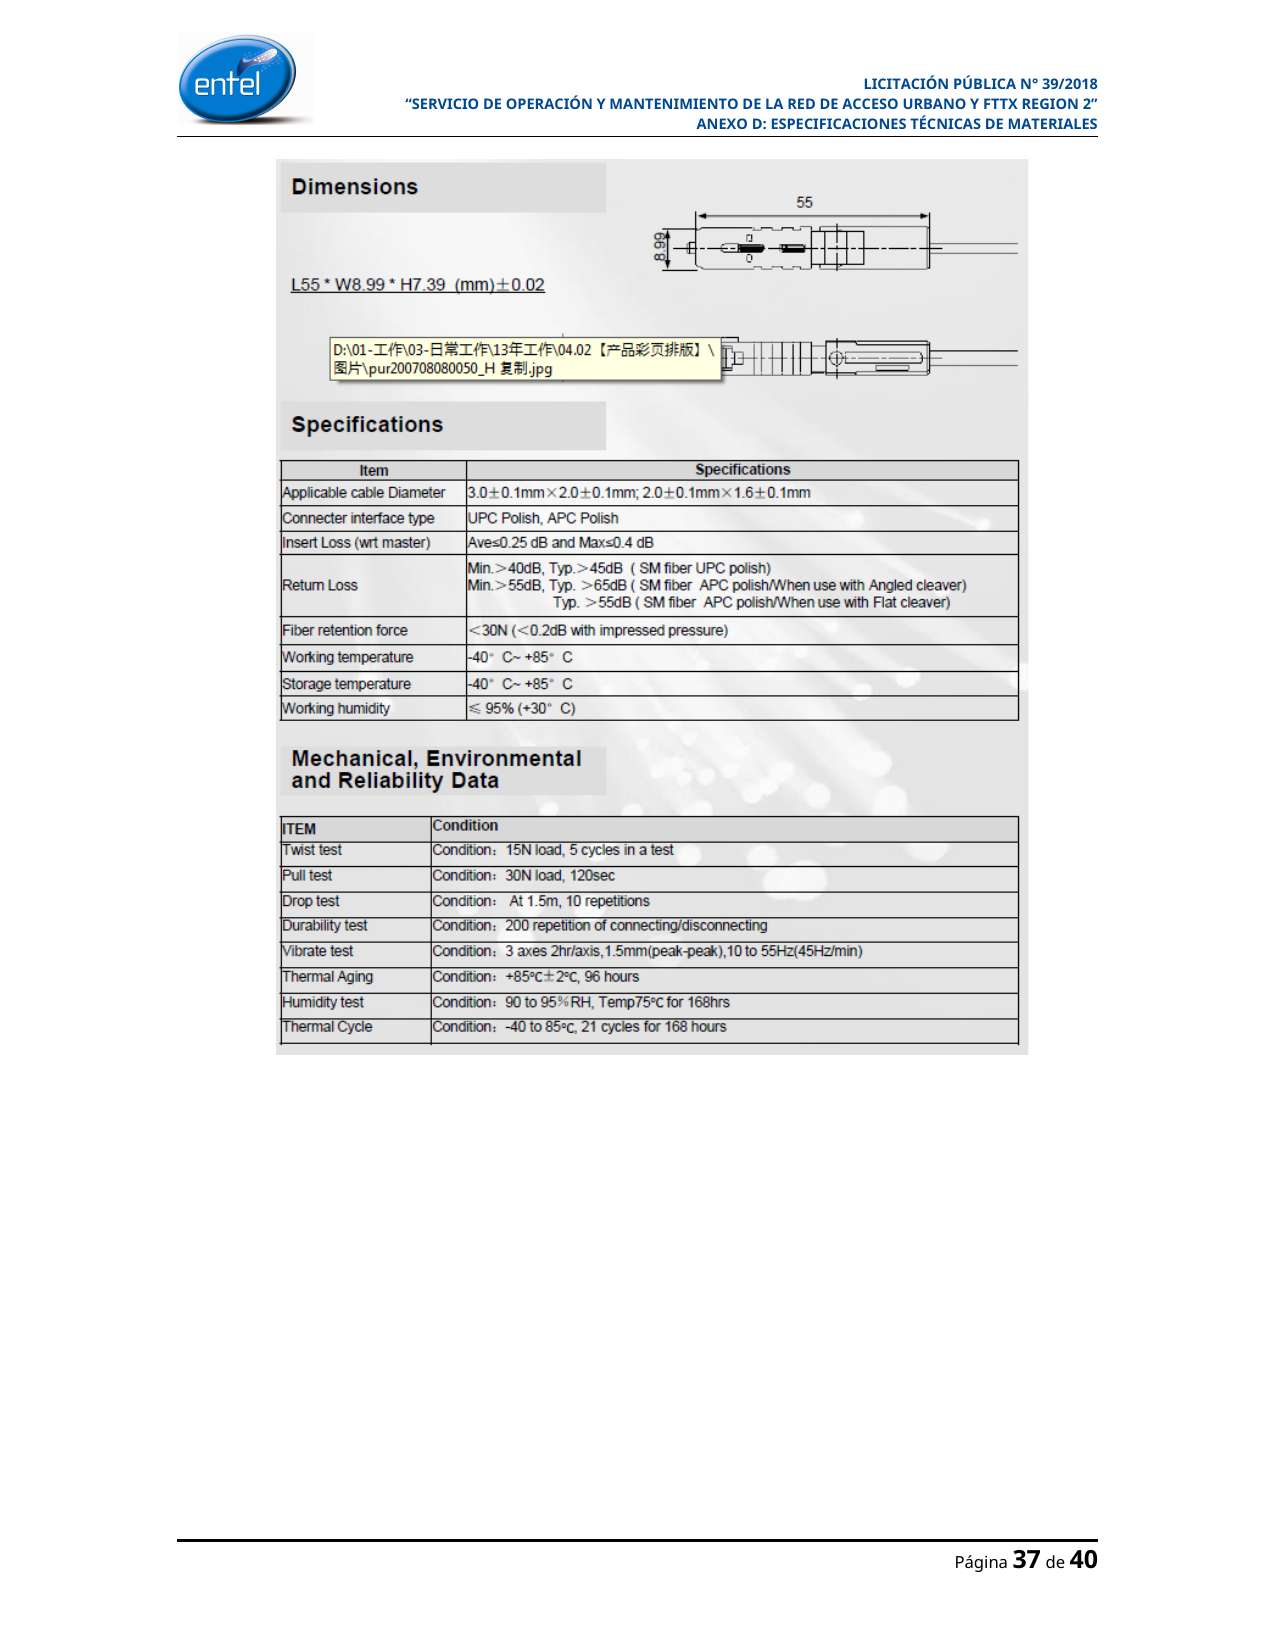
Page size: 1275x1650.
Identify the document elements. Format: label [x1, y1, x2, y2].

picture [276, 159, 1029, 1055]
picture [178, 33, 314, 125]
